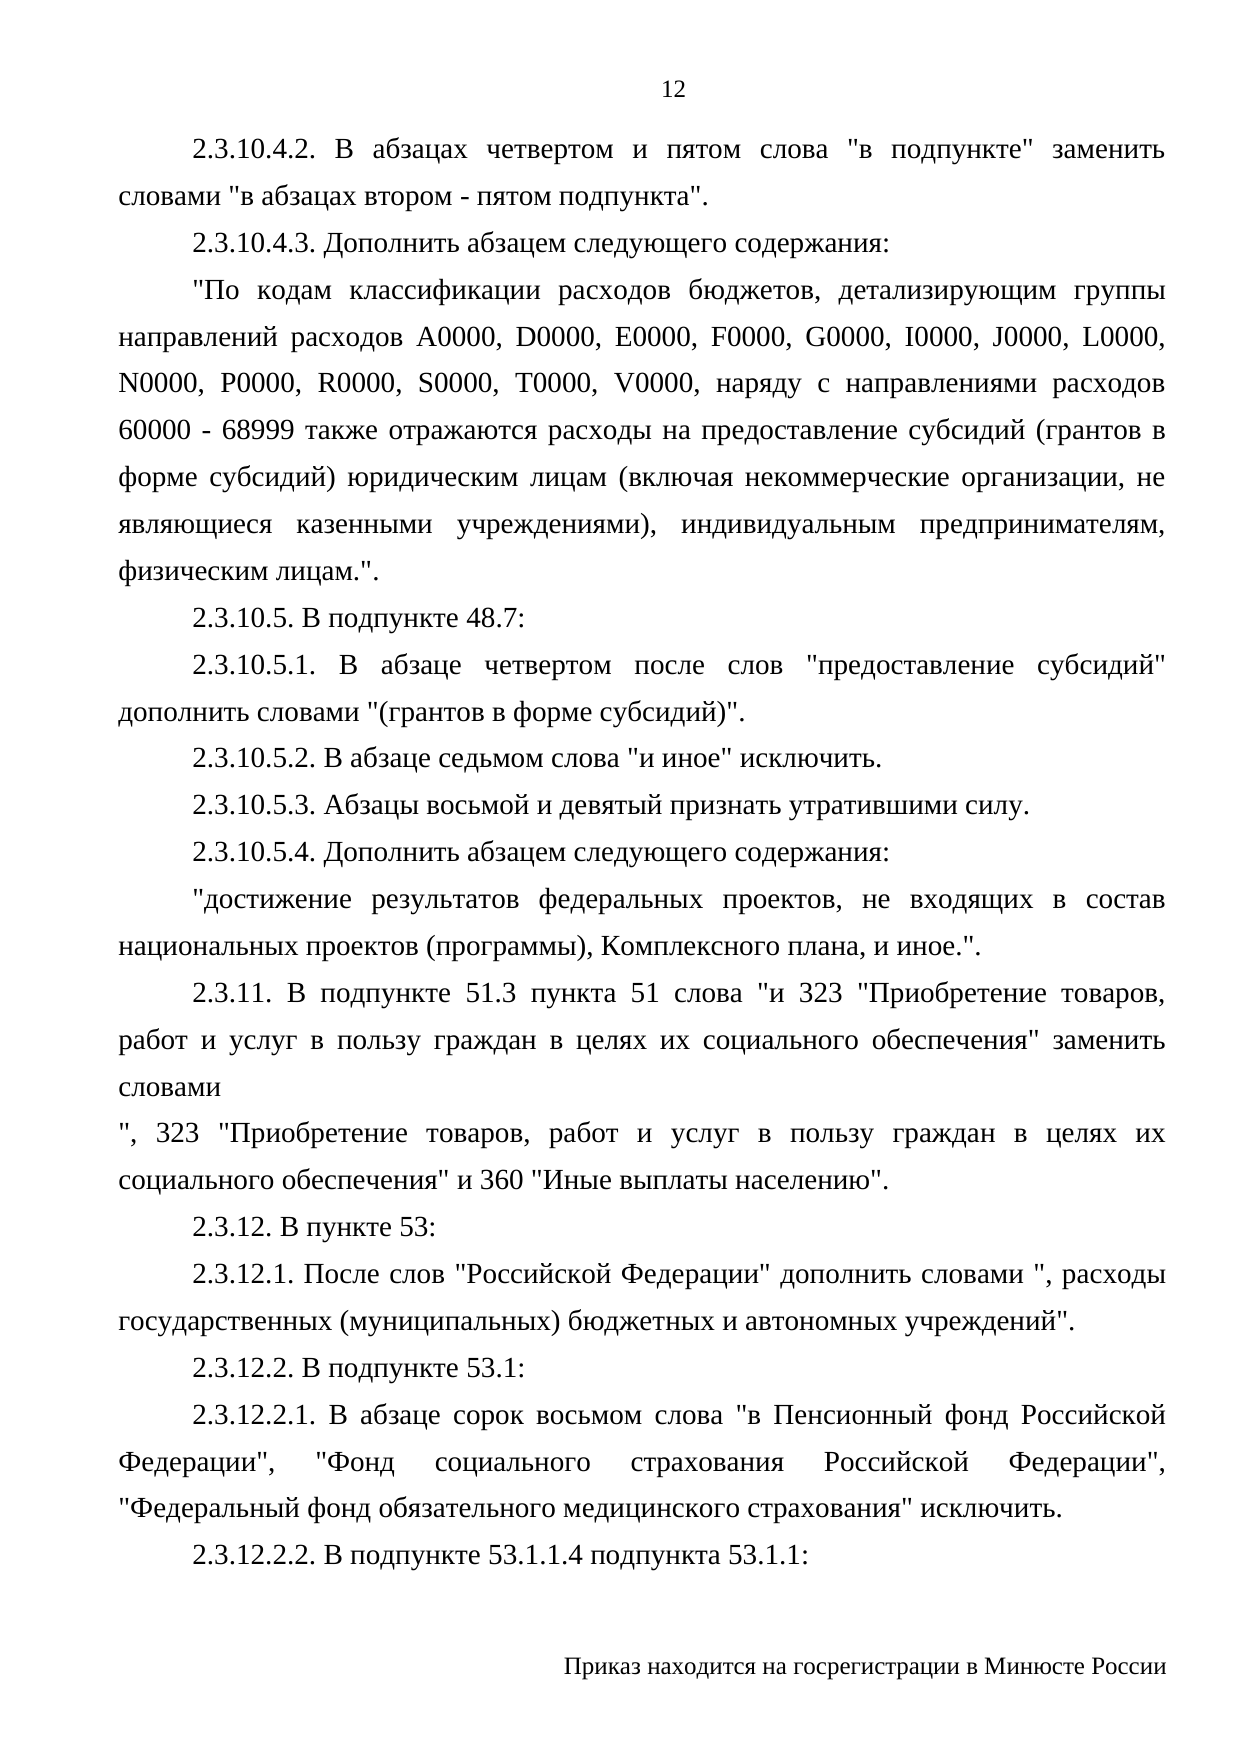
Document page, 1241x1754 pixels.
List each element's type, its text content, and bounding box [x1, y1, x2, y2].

list 2.3.10.5.2. В абзаце седьмом слова "и иное" исключить. [118, 741, 1167, 774]
list 2.3.10.5. В подпункте 48.7: [118, 600, 1167, 633]
list 2.3.10.5.1. В абзаце четвертом после слов "предоставление субсидий" дополнить словами "(грантов в форме субсидий)". [118, 647, 1167, 727]
list 2.3.12. В пункте 53: [118, 1209, 1167, 1243]
list 2.3.12.2.2. В подпункте 53.1.1.4 подпункта 53.1.1: [118, 1537, 1167, 1571]
list 2.3.12.1. После слов "Российской Федерации" дополнить словами ", расходы государственных (муниципальных) бюджетных и автономных учреждений". [118, 1256, 1167, 1337]
list "По кодам классификации расходов бюджетов, детализирующим группы направлений расходов A0000, D0000, E0000, F0000, G0000, I0000, J0000, L0000, N0000, P0000, R0000, S0000, T0000, V0000, наряду с направлениями расходов 60000 - 68999 также отражаются расходы на предоставление субсидий (грантов в форме субсидий) юридическим лицам (включая некоммерческие организации, не являющиеся казенными учреждениями), индивидуальным предпринимателям, физическим лицам.". [118, 272, 1167, 587]
list 2.3.11. В подпункте 51.3 пункта 51 слова "и 323 "Приобретение товаров, работ и услуг в пользу граждан в целях их социального обеспечения" заменить словами ", 323 "Приобретение товаров, работ и услуг в пользу граждан в целях их социального обеспечения" и 360 "Иные выплаты населению". [118, 975, 1167, 1196]
list "достижение результатов федеральных проектов, не входящих в состав национальных проектов (программы), Комплексного плана, и иное.". [118, 881, 1167, 962]
list 2.3.12.2. В подпункте 53.1: [118, 1350, 1167, 1383]
list 2.3.10.5.3. Абзацы восьмой и девятый признать утратившими силу. [118, 787, 1167, 821]
list 2.3.10.4.3. Дополнить абзацем следующего содержания: [118, 225, 1167, 258]
list 2.3.10.5.4. Дополнить абзацем следующего содержания: [118, 834, 1167, 868]
list 2.3.12.2.1. В абзаце сорок восьмом слова "в Пенсионный фонд Российской Федерации", "Фонд социального страхования Российской Федерации", "Федеральный фонд обязательного медицинского страхования" исключить. [118, 1397, 1167, 1524]
list 2.3.10.4.2. В абзацах четвертом и пятом слова "в подпункте" заменить словами "в абзацах втором - пятом подпункта". [118, 131, 1167, 212]
